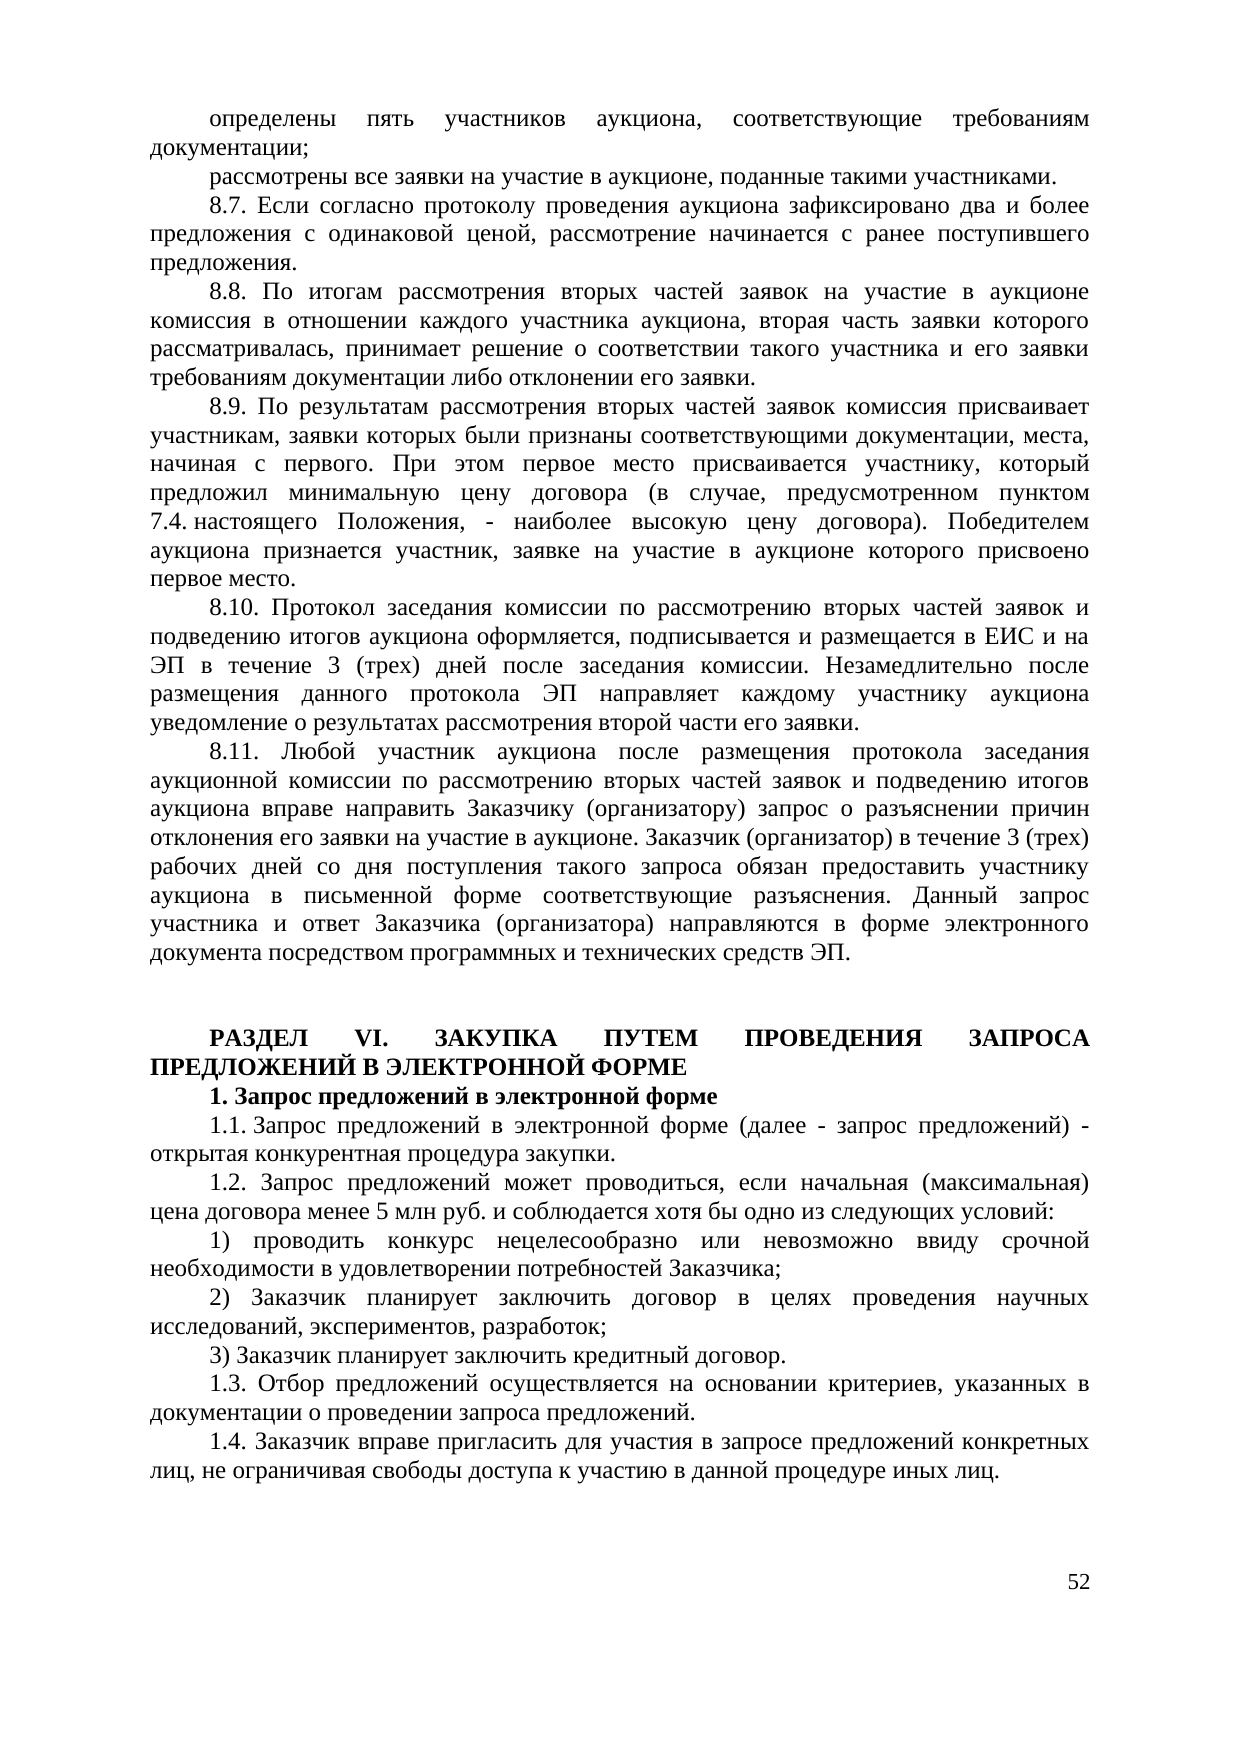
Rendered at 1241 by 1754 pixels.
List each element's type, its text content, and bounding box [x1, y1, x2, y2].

text 2) Заказчик планирует заключить договор в целях проведения научных исследований, экспериментов, разработок; [150, 1282, 1090, 1340]
text рассмотрены все заявки на участие в аукционе, поданные такими участниками. [150, 161, 1090, 190]
text 1.4. Заказчик вправе пригласить для участия в запросе предложений конкретных лиц, не ограничивая свободы доступа к участию в данной процедуре иных лиц. [150, 1426, 1090, 1483]
text 1.1. Запрос предложений в электронной форме (далее - запрос предложений) - открытая конкурентная процедура закупки. [150, 1110, 1090, 1167]
text 8.11. Любой участник аукциона после размещения протокола заседания аукционной комиссии по рассмотрению вторых частей заявок и подведению итогов аукциона вправе направить Заказчику (организатору) запрос о разъяснении причин отклонения его заявки на участие в аукционе. Заказчик (организатор) в течение 3 (трех) рабочих дней со дня поступления такого запроса обязан предоставить участнику аукциона в письменной форме соответствующие разъяснения. Данный запрос участника и ответ Заказчика (организатора) направляются в форме электронного документа посредством программных и технических средств ЭП. [150, 736, 1090, 966]
text 8.7. Если согласно протоколу проведения аукциона зафиксировано два и более предложения с одинаковой ценой, рассмотрение начинается с ранее поступившего предложения. [150, 190, 1090, 276]
text 1) проводить конкурс нецелесообразно или невозможно ввиду срочной необходимости в удовлетворении потребностей Заказчика; [150, 1225, 1090, 1282]
text 1.2. Запрос предложений может проводиться, если начальная (максимальная) цена договора менее 5 млн руб. и соблюдается хотя бы одно из следующих условий: [150, 1167, 1090, 1225]
text РАЗДЕЛ VI. ЗАКУПКА ПУТЕМ ПРОВЕДЕНИЯ ЗАПРОСА ПРЕДЛОЖЕНИЙ В ЭЛЕКТРОННОЙ ФОРМЕ [150, 1023, 1090, 1081]
text 1. Запрос предложений в электронной форме [150, 1081, 1090, 1110]
text 1.3. Отбор предложений осуществляется на основании критериев, указанных в документации о проведении запроса предложений. [150, 1368, 1090, 1426]
text определены пять участников аукциона, соответствующие требованиям документации; [150, 103, 1090, 161]
text 8.10. Протокол заседания комиссии по рассмотрению вторых частей заявок и подведению итогов аукциона оформляется, подписывается и размещается в ЕИС и на ЭП в течение 3 (трех) дней после заседания комиссии. Незамедлительно после размещения данного протокола ЭП направляет каждому участнику аукциона уведомление о результатах рассмотрения второй части его заявки. [150, 592, 1090, 736]
text 8.8. По итогам рассмотрения вторых частей заявок на участие в аукционе комиссия в отношении каждого участника аукциона, вторая часть заявки которого рассматривалась, принимает решение о соответствии такого участника и его заявки требованиям документации либо отклонении его заявки. [150, 276, 1090, 391]
text 8.9. По результатам рассмотрения вторых частей заявок комиссия присваивает участникам, заявки которых были признаны соответствующими документации, места, начиная с первого. При этом первое место присваивается участнику, который предложил минимальную цену договора (в случае, предусмотренном пунктом 7.4. настоящего Положения, - наиболее высокую цену договора). Победителем аукциона признается участник, заявке на участие в аукционе которого присвоено первое место. [150, 391, 1090, 592]
text 3) Заказчик планирует заключить кредитный договор. [150, 1340, 1090, 1368]
